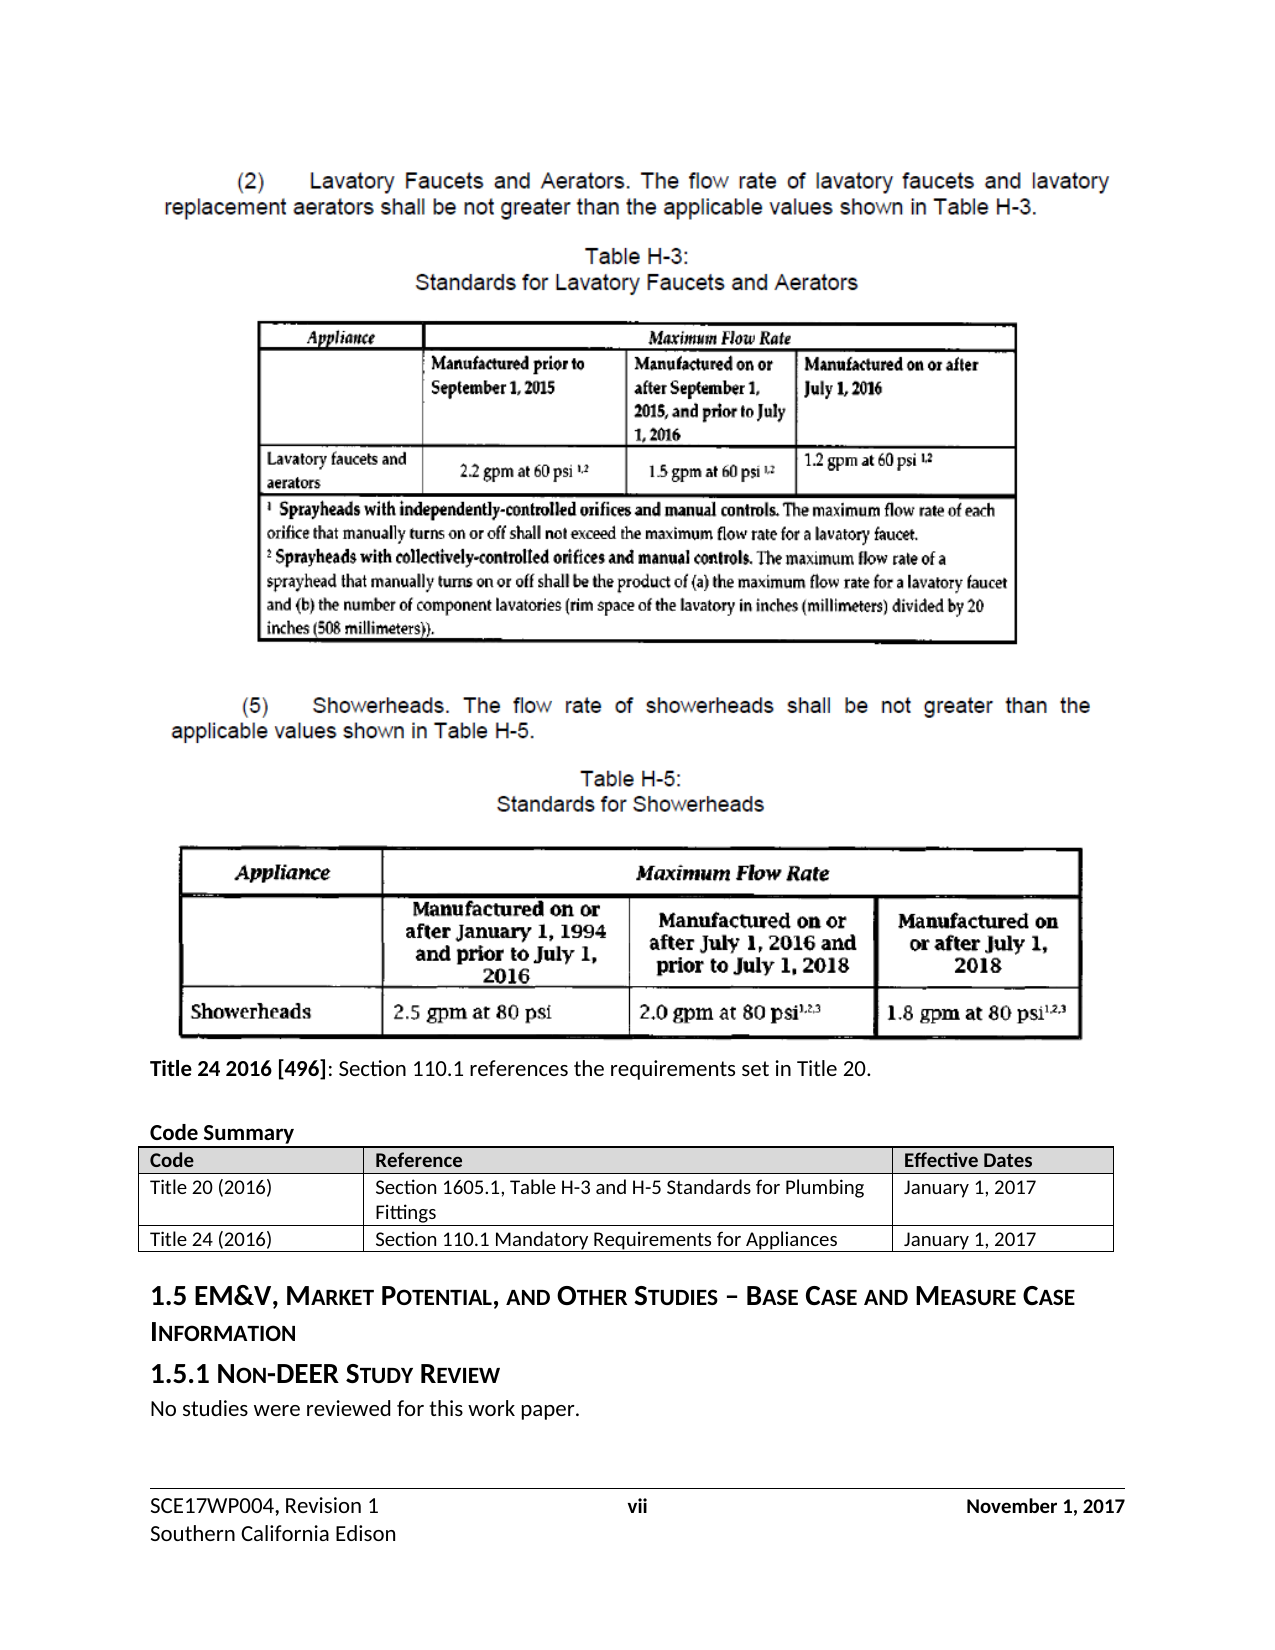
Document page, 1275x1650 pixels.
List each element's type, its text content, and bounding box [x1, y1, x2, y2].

table_header Reference [364, 1148, 892, 1173]
table_cell January 1, 2017 [893, 1174, 1113, 1225]
picture [150, 689, 1125, 1050]
table_cell Section 110.1 Mandatory Requirements for Appliances [364, 1226, 892, 1251]
table_cell January 1, 2017 [893, 1226, 1113, 1251]
text 1.5.1 Non-DEER Study Review [150, 1355, 1125, 1390]
subtitle 1.5 EM&V, Market Potential, and Other Studies – Base Case and Measure Case Information [150, 1277, 1125, 1348]
table_cell Section 1605.1, Table H-3 and H-5 Standards for Plumbing Fittings [364, 1174, 892, 1225]
picture [150, 150, 1125, 653]
table_header Code [139, 1148, 363, 1173]
text Code Summary [150, 1118, 1125, 1146]
table_header Effective Dates [893, 1148, 1113, 1173]
table_cell Title 24 (2016) [139, 1226, 363, 1251]
table_cell Title 20 (2016) [139, 1174, 363, 1225]
text Title 24 2016 [496]: Section 110.1 references the requirements set in Title 20. [150, 1054, 1125, 1082]
text No studies were reviewed for this work paper. [150, 1394, 1125, 1423]
